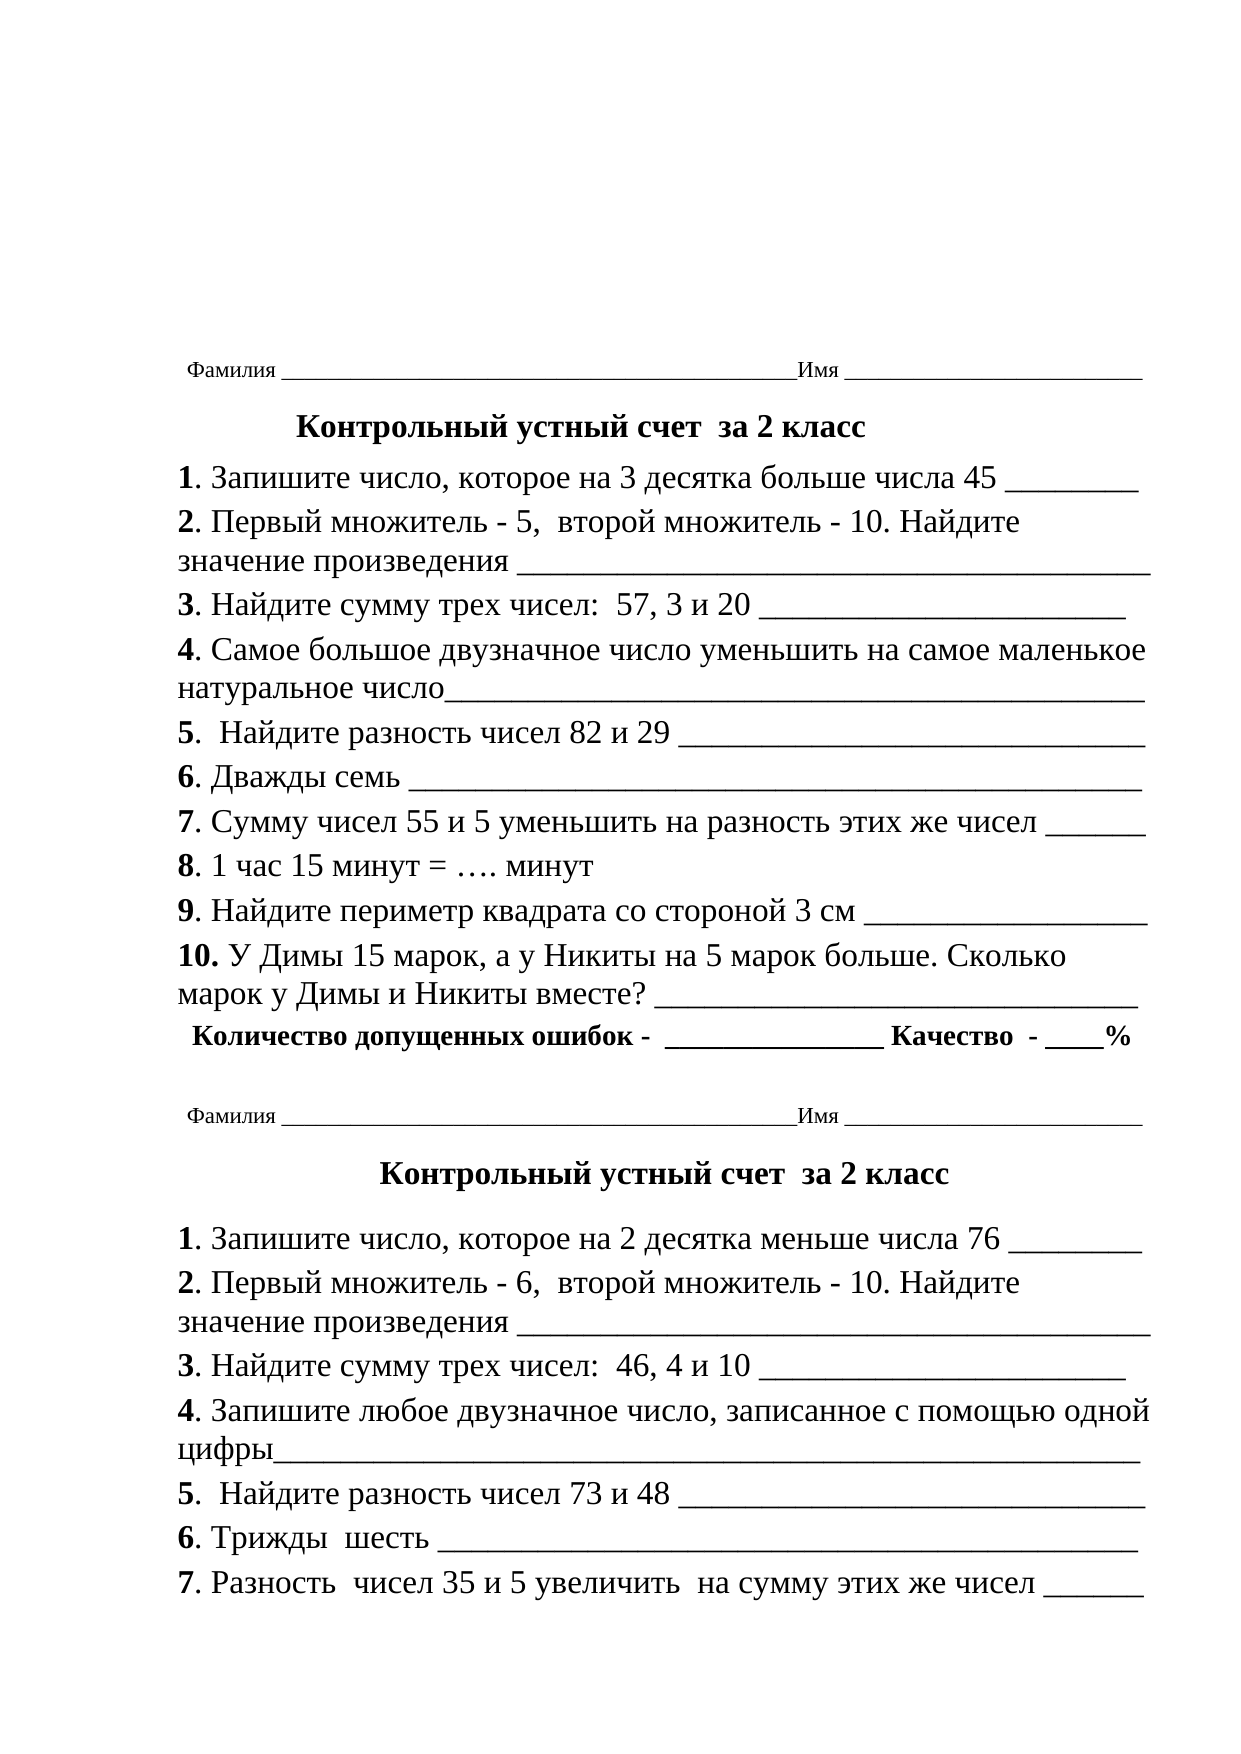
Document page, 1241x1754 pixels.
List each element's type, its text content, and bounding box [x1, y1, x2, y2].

text 5. Найдите разность чисел 82 и 29 ____________________________ [177, 712, 1152, 750]
text 7. Сумму чисел 55 и 5 уменьшить на разность этих же чисел ______ [177, 801, 1152, 839]
text 1. Запишите число, которое на 2 десятка меньше числа 76 ________ [177, 1218, 1152, 1256]
text Контрольный устный счет за 2 класс [177, 407, 1152, 445]
text 4. Запишите любое двузначное число, записанное с помощью одной цифры____________________________________________________ [177, 1390, 1152, 1467]
text 3. Найдите сумму трех чисел: 57, 3 и 20 ______________________ [177, 584, 1152, 623]
text Фамилия _____________________________________________Имя __________________________ [177, 356, 1152, 382]
text 2. Первый множитель - 6, второй множитель - 10. Найдите значение произведения ______________________________________ [177, 1263, 1152, 1339]
text Количество допущенных ошибок - _______________ Качество - ____% [177, 1018, 1152, 1051]
text 7. Разность чисел 35 и 5 увеличить на сумму этих же чисел ______ [177, 1562, 1152, 1601]
text 6. Дважды семь ____________________________________________ [177, 757, 1152, 795]
text 6. Трижды шесть __________________________________________ [177, 1518, 1152, 1556]
text Контрольный устный счет за 2 класс [177, 1153, 1152, 1192]
text 10. У Димы 15 марок, а у Никиты на 5 марок больше. Сколько марок у Димы и Никиты вместе? _____________________________ [177, 935, 1152, 1012]
text 4. Самое большое двузначное число уменьшить на самое маленькое натуральное число__________________________________________ [177, 629, 1152, 706]
text 3. Найдите сумму трех чисел: 46, 4 и 10 ______________________ [177, 1346, 1152, 1384]
text 8. 1 час 15 минут = …. минут [177, 846, 1152, 884]
text 5. Найдите разность чисел 73 и 48 ____________________________ [177, 1473, 1152, 1511]
text 1. Запишите число, которое на 3 десятка больше числа 45 ________ [177, 457, 1152, 495]
text Фамилия _____________________________________________Имя __________________________ [177, 1102, 1152, 1128]
text 9. Найдите периметр квадрата со стороной 3 см _________________ [177, 890, 1152, 929]
text 2. Первый множитель - 5, второй множитель - 10. Найдите значение произведения ______________________________________ [177, 502, 1152, 578]
